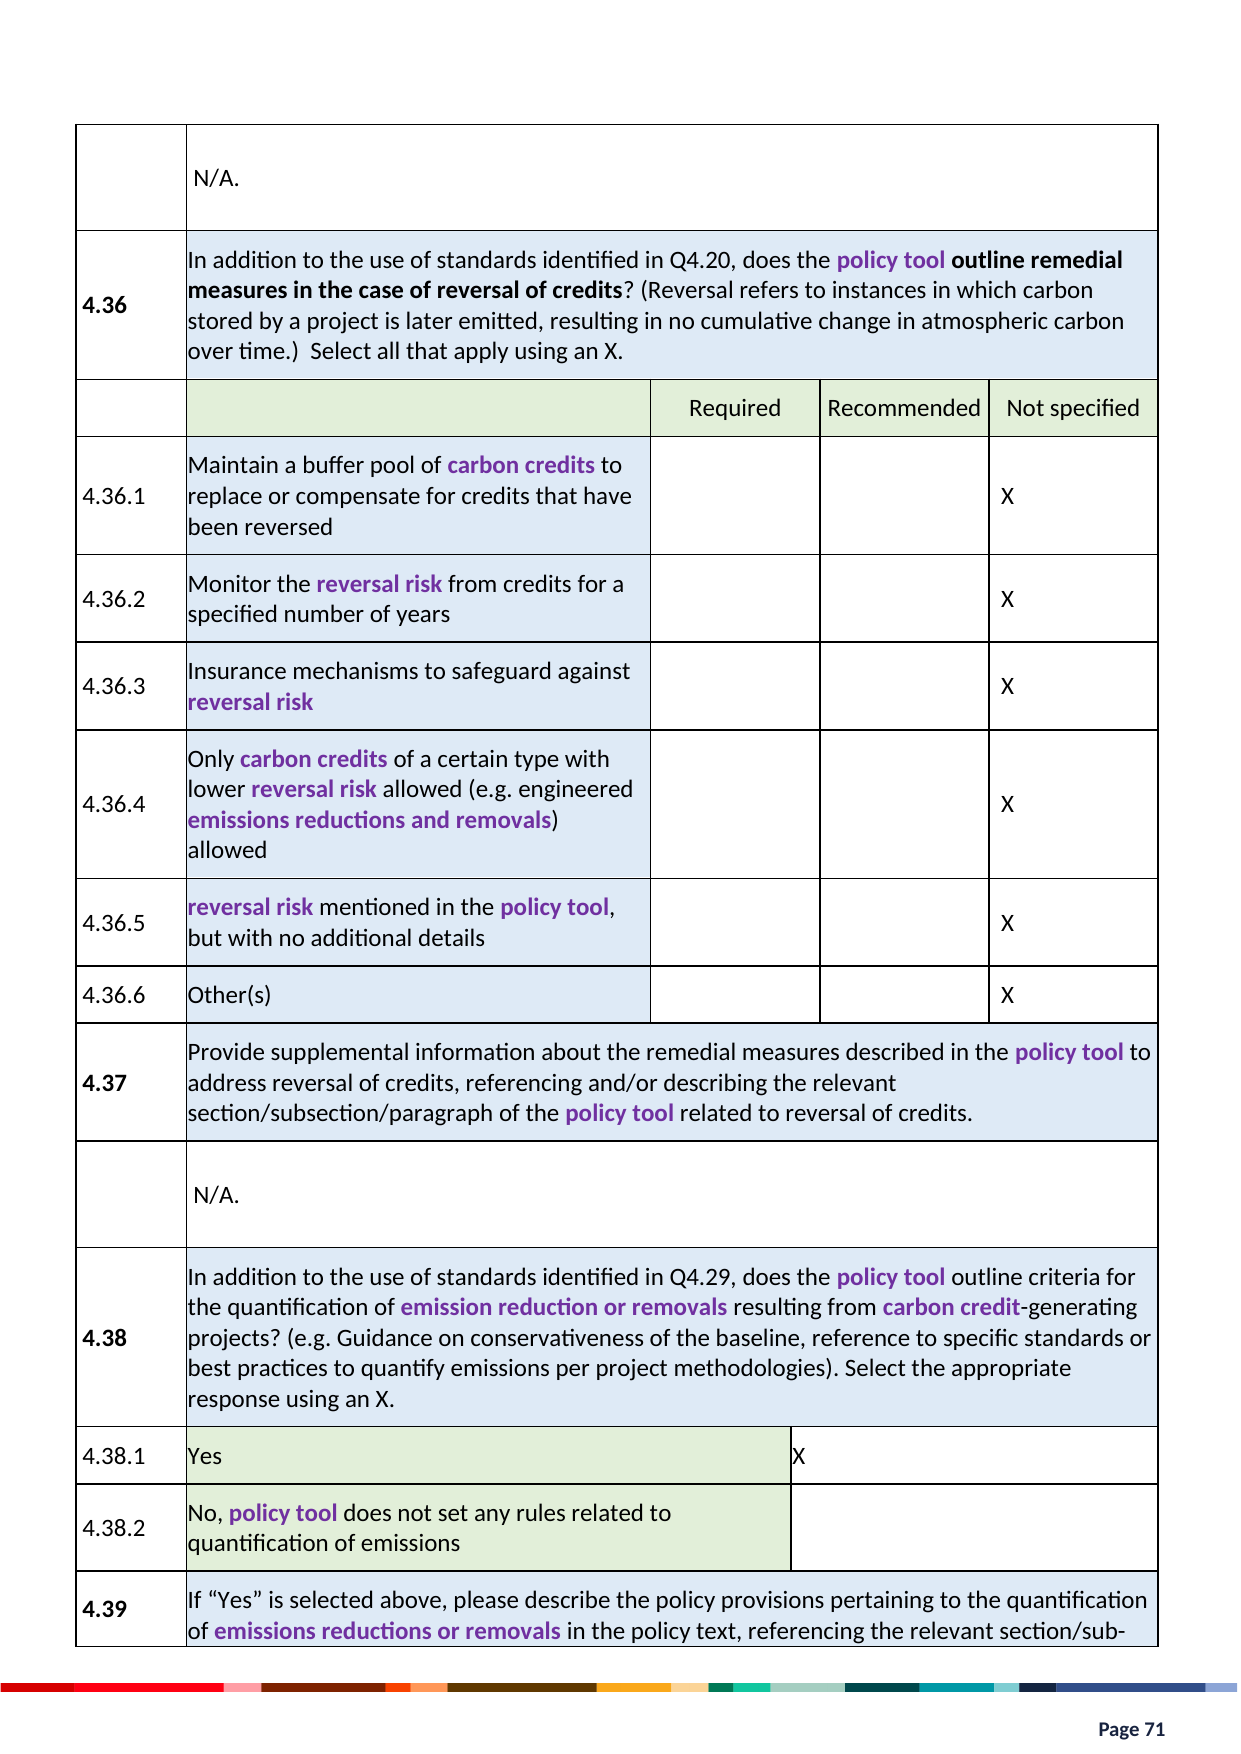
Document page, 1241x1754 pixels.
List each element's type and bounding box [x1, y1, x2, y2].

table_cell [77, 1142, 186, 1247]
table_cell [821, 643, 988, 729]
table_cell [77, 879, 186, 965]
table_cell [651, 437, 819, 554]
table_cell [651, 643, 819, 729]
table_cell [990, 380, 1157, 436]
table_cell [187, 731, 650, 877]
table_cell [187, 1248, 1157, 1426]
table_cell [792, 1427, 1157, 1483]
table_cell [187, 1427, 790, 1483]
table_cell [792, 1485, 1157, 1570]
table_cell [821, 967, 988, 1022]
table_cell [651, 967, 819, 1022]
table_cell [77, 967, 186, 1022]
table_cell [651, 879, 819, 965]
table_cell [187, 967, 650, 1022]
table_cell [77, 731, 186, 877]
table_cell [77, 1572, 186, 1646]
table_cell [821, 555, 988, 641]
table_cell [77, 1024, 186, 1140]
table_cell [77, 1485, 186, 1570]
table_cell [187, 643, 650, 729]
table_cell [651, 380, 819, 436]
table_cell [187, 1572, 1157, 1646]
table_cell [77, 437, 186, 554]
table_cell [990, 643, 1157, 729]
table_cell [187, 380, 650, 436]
picture [0, 1683, 1236, 1692]
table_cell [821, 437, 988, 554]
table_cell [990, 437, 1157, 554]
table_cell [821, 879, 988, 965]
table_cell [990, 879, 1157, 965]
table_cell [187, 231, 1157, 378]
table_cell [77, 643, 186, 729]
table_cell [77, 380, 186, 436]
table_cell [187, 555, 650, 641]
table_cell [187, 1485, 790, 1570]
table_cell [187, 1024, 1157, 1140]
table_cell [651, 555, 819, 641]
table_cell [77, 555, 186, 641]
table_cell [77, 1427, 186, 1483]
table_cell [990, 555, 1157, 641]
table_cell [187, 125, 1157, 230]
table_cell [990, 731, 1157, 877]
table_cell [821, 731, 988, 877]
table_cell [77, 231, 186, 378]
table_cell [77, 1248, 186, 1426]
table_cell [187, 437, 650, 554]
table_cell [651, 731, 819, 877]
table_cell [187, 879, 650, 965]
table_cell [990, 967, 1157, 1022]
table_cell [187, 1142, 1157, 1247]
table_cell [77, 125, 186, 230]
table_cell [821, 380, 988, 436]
